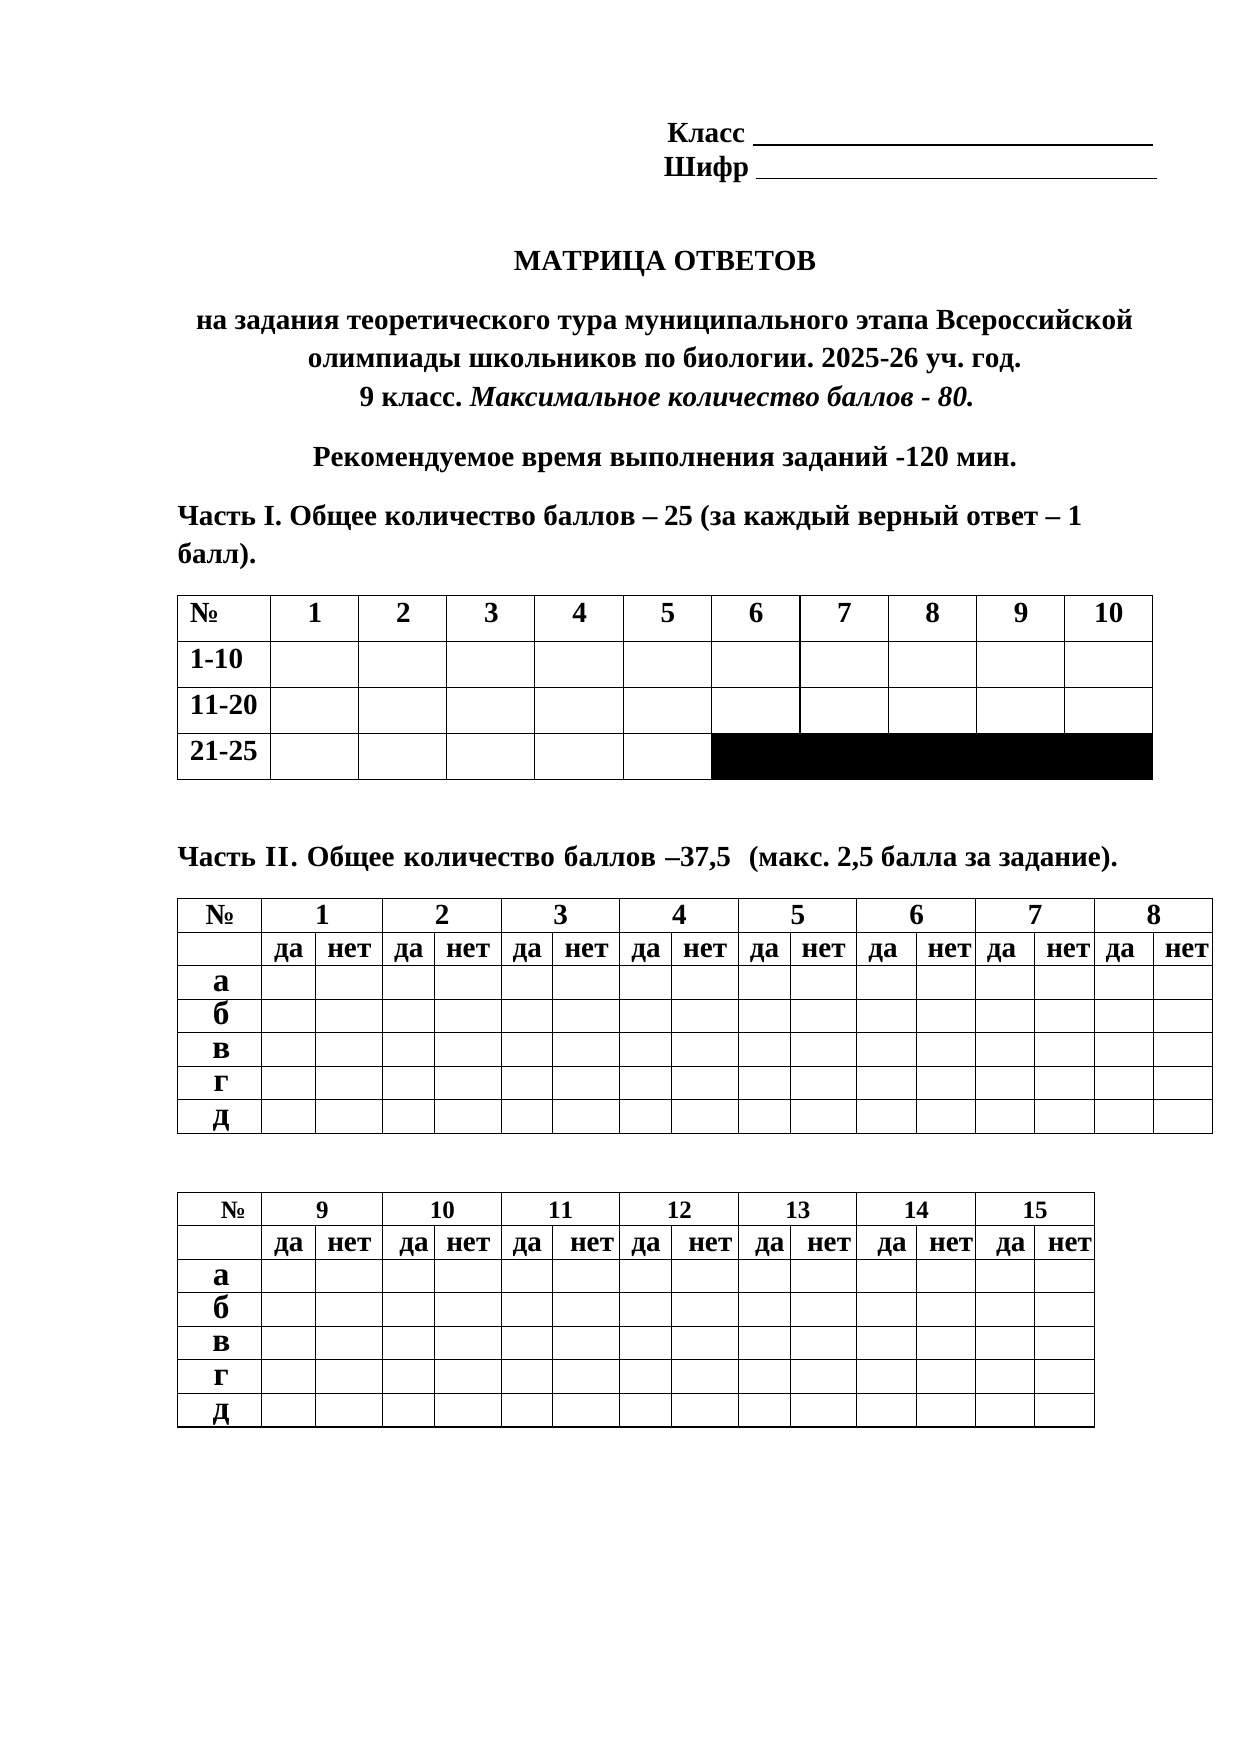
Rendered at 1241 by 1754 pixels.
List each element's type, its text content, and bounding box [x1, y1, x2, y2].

table_cell [620, 1327, 671, 1359]
table_cell [1154, 1000, 1212, 1032]
table_cell [1035, 966, 1094, 998]
table_cell [316, 1033, 382, 1066]
table_cell [620, 1033, 671, 1066]
table_cell [801, 688, 888, 733]
table_cell г [178, 1067, 261, 1099]
table_cell нет [1035, 933, 1094, 965]
table_cell [857, 1100, 916, 1133]
table_cell [502, 1033, 552, 1066]
table_cell [889, 688, 976, 733]
table_cell [383, 1100, 434, 1133]
table_cell нет [917, 1226, 975, 1259]
table_cell [917, 1327, 975, 1359]
table_cell [316, 1394, 382, 1426]
table_cell [435, 966, 501, 998]
table_header 4 [620, 899, 738, 932]
table_cell [262, 1000, 315, 1032]
table_cell [435, 1100, 501, 1133]
table_header 4 [535, 596, 623, 641]
table_header 6 [857, 899, 975, 932]
table_cell да [857, 1226, 916, 1259]
table_cell [739, 966, 790, 998]
table_cell [359, 642, 446, 687]
table_header 8 [889, 596, 976, 641]
table_cell [502, 1327, 552, 1359]
table_cell [383, 966, 434, 998]
table_header 14 [857, 1193, 975, 1225]
table_cell нет [553, 933, 619, 965]
table_cell да [502, 933, 552, 965]
text Часть I. Общее количество баллов – 25 (за каждый верный ответ – 1 балл). [177, 498, 1167, 570]
table_cell [1095, 966, 1153, 998]
table_cell [1065, 734, 1152, 779]
text Шифр [664, 149, 1167, 183]
table_cell б [178, 1293, 261, 1326]
table_cell [502, 1394, 552, 1426]
table_cell [791, 1260, 856, 1292]
table_cell [1154, 1067, 1212, 1099]
table_cell [739, 1000, 790, 1032]
table_cell [1035, 1260, 1094, 1292]
table_header 2 [383, 899, 501, 932]
table_header 2 [359, 596, 446, 641]
table_header 9 [262, 1193, 382, 1225]
table_cell [1035, 1293, 1094, 1326]
table_cell [857, 1360, 916, 1393]
table_cell д [178, 1100, 261, 1133]
table_cell [383, 1260, 434, 1292]
table_cell [1065, 688, 1152, 733]
table_cell [917, 1100, 975, 1133]
table_cell [553, 1000, 619, 1032]
table_cell [857, 1260, 916, 1292]
table_cell [889, 642, 976, 687]
table_cell [435, 1327, 501, 1359]
table_cell [1035, 1327, 1094, 1359]
table_cell [791, 1394, 856, 1426]
table_header № [178, 1193, 261, 1225]
table_cell [672, 1293, 738, 1326]
table_cell [620, 1067, 671, 1099]
table_cell [435, 1033, 501, 1066]
table_cell [262, 966, 315, 998]
table_cell [857, 1293, 916, 1326]
table_cell [262, 1100, 315, 1133]
table_header 3 [447, 596, 534, 641]
table_cell [553, 1067, 619, 1099]
table_cell да [739, 933, 790, 965]
table_cell [271, 688, 358, 733]
table_cell да [1095, 933, 1153, 965]
table_header 15 [976, 1193, 1094, 1225]
table_cell [383, 1000, 434, 1032]
table_cell в [178, 1327, 261, 1359]
table_cell [262, 1260, 315, 1292]
table_cell [502, 1100, 552, 1133]
table_cell [359, 688, 446, 733]
table_cell [535, 642, 623, 687]
table_cell да [620, 933, 671, 965]
table_cell [271, 734, 358, 779]
table_cell в [178, 1033, 261, 1066]
table_header 5 [624, 596, 711, 641]
table_cell [917, 1033, 975, 1066]
table_cell да [976, 933, 1034, 965]
table_cell да [383, 1226, 434, 1259]
table_cell [316, 1360, 382, 1393]
table_cell [383, 1360, 434, 1393]
table_cell [435, 1000, 501, 1032]
table_cell [1035, 1360, 1094, 1393]
table_cell [976, 1100, 1034, 1133]
table_header 7 [976, 899, 1094, 932]
table_cell [739, 1260, 790, 1292]
table_cell [435, 1394, 501, 1426]
table_cell 21-25 [178, 734, 270, 779]
table_cell да [857, 933, 916, 965]
table_cell [791, 1100, 856, 1133]
table_cell [976, 1394, 1034, 1426]
table_header 10 [1065, 596, 1152, 641]
table_cell [316, 1260, 382, 1292]
table_cell [383, 1293, 434, 1326]
table_header 6 [712, 596, 799, 641]
table_cell [620, 1100, 671, 1133]
table_cell [262, 1033, 315, 1066]
table_header № [178, 899, 261, 932]
table_cell [739, 1033, 790, 1066]
text Класс [667, 116, 1167, 149]
table_cell [1154, 966, 1212, 998]
table_cell [535, 734, 623, 779]
table_cell [1035, 1100, 1094, 1133]
table_cell а [178, 966, 261, 998]
table_cell [672, 1067, 738, 1099]
table_cell [624, 734, 711, 779]
table_cell нет [435, 933, 501, 965]
table_cell [447, 642, 534, 687]
table_cell да [262, 1226, 315, 1259]
table_cell [977, 734, 1064, 779]
table_cell [316, 1000, 382, 1032]
table_cell [976, 1000, 1034, 1032]
table_header 8 [1095, 899, 1212, 932]
table_cell нет [672, 1226, 738, 1259]
table_cell [624, 688, 711, 733]
table_cell нет [553, 1226, 619, 1259]
table_cell [739, 1100, 790, 1133]
table_cell [502, 1067, 552, 1099]
table_cell [672, 1360, 738, 1393]
table_cell [359, 734, 446, 779]
table_cell да [976, 1226, 1034, 1259]
table_cell [262, 1067, 315, 1099]
table_cell [857, 1000, 916, 1032]
table_cell [435, 1067, 501, 1099]
table_cell [262, 1394, 315, 1426]
table_cell [801, 734, 888, 779]
table_cell [791, 1360, 856, 1393]
table_cell [672, 1327, 738, 1359]
table_cell [791, 1000, 856, 1032]
table_cell да [383, 933, 434, 965]
table_cell [801, 642, 888, 687]
table_header 9 [977, 596, 1064, 641]
table_cell [1035, 1394, 1094, 1426]
table_cell [791, 1067, 856, 1099]
table_cell [1035, 1000, 1094, 1032]
table_cell [447, 688, 534, 733]
table_cell [917, 1260, 975, 1292]
table_cell нет [316, 933, 382, 965]
table_cell [791, 966, 856, 998]
table_cell [889, 734, 976, 779]
table_cell [435, 1360, 501, 1393]
table_cell [502, 1000, 552, 1032]
table_cell нет [1154, 933, 1212, 965]
table_cell [917, 1394, 975, 1426]
table_cell [262, 1293, 315, 1326]
table_header 12 [620, 1193, 738, 1225]
table_cell [739, 1360, 790, 1393]
table_cell [553, 1360, 619, 1393]
table_cell [620, 966, 671, 998]
table_cell [976, 1360, 1034, 1393]
text 9 класс. Максимальное количество баллов - 80. [167, 379, 1167, 413]
table_cell [1154, 1033, 1212, 1066]
table_cell [502, 1293, 552, 1326]
table_cell [178, 1226, 261, 1259]
table_cell [383, 1394, 434, 1426]
table_cell нет [1035, 1226, 1094, 1259]
table_cell [316, 966, 382, 998]
table_cell [791, 1293, 856, 1326]
table_cell [620, 1394, 671, 1426]
table_cell г [178, 1360, 261, 1393]
table_cell [1095, 1100, 1153, 1133]
table_cell нет [435, 1226, 501, 1259]
table_cell [977, 688, 1064, 733]
table_cell [1095, 1000, 1153, 1032]
table_cell да [502, 1226, 552, 1259]
table_cell [976, 1260, 1034, 1292]
table_cell [976, 1293, 1034, 1326]
table_cell [178, 933, 261, 965]
table_header № [178, 596, 270, 641]
table_cell [383, 1033, 434, 1066]
table_cell да [262, 933, 315, 965]
table_cell [383, 1327, 434, 1359]
table_cell [502, 1360, 552, 1393]
table_cell [739, 1394, 790, 1426]
table_cell [857, 1394, 916, 1426]
table_cell [383, 1067, 434, 1099]
text Рекомендуемое время выполнения заданий -120 мин. [196, 439, 1134, 472]
table_cell [917, 1360, 975, 1393]
table_cell да [739, 1226, 790, 1259]
table_cell [977, 642, 1064, 687]
table_cell [620, 1260, 671, 1292]
table_cell [1154, 1100, 1212, 1133]
table_cell [739, 1327, 790, 1359]
table_cell [672, 1033, 738, 1066]
table_cell [672, 1100, 738, 1133]
table_cell [917, 1293, 975, 1326]
table_cell [857, 1327, 916, 1359]
table_cell [435, 1293, 501, 1326]
table_cell [791, 1033, 856, 1066]
table_cell [553, 966, 619, 998]
table_cell [672, 1000, 738, 1032]
table_cell [553, 1394, 619, 1426]
table_cell [672, 1394, 738, 1426]
table_cell [620, 1360, 671, 1393]
table_cell [712, 642, 799, 687]
table_header 11 [502, 1193, 619, 1225]
table_header 1 [262, 899, 382, 932]
table_cell [553, 1327, 619, 1359]
table_cell [791, 1327, 856, 1359]
table_cell да [620, 1226, 671, 1259]
table_header 7 [801, 596, 888, 641]
table_cell 1-10 [178, 642, 270, 687]
table_cell 11-20 [178, 688, 270, 733]
table_cell [447, 734, 534, 779]
table_cell [1095, 1033, 1153, 1066]
text МАТРИЦА ОТВЕТОВ [196, 243, 1134, 276]
table_cell [976, 966, 1034, 998]
table_cell [1095, 1067, 1153, 1099]
table_cell нет [672, 933, 738, 965]
table_cell [739, 1293, 790, 1326]
table_cell д [178, 1394, 261, 1426]
table_cell [553, 1293, 619, 1326]
table_cell [917, 1067, 975, 1099]
table_cell [316, 1100, 382, 1133]
table_cell [620, 1000, 671, 1032]
table_cell [553, 1100, 619, 1133]
table_cell [271, 642, 358, 687]
text на задания теоретического тура муниципального этапа Всероссийской олимпиады школьников по биологии. 2025-26 уч. год. [196, 302, 1133, 374]
table_cell [672, 966, 738, 998]
table_cell [1065, 642, 1152, 687]
table_cell [739, 1067, 790, 1099]
table_cell [917, 1000, 975, 1032]
table_cell [435, 1260, 501, 1292]
table_cell [535, 688, 623, 733]
table_cell [316, 1067, 382, 1099]
text Часть II. Общее количество баллов –37,5 (макс. 2,5 балла за задание). [177, 839, 1167, 872]
table_header 13 [739, 1193, 856, 1225]
table_cell [672, 1260, 738, 1292]
table_cell нет [791, 933, 856, 965]
table_cell [1035, 1067, 1094, 1099]
table_cell [316, 1293, 382, 1326]
table_cell [976, 1033, 1034, 1066]
table_cell [857, 1033, 916, 1066]
table_cell [857, 966, 916, 998]
table_header 3 [502, 899, 619, 932]
table_cell [553, 1260, 619, 1292]
table_cell б [178, 1000, 261, 1032]
table_cell [316, 1327, 382, 1359]
table_cell [502, 1260, 552, 1292]
table_cell [712, 734, 799, 779]
table_cell [712, 688, 799, 733]
table_cell [1035, 1033, 1094, 1066]
table_header 5 [739, 899, 856, 932]
table_cell [262, 1360, 315, 1393]
table_cell [502, 966, 552, 998]
table_cell нет [791, 1226, 856, 1259]
table_cell нет [316, 1226, 382, 1259]
table_cell [624, 642, 711, 687]
table_header 10 [383, 1193, 501, 1225]
table_cell [917, 966, 975, 998]
table_cell [553, 1033, 619, 1066]
table_cell [262, 1327, 315, 1359]
table_cell [857, 1067, 916, 1099]
table_cell [976, 1067, 1034, 1099]
table_cell [620, 1293, 671, 1326]
table_cell [976, 1327, 1034, 1359]
table_cell нет [917, 933, 975, 965]
table_cell а [178, 1260, 261, 1292]
table_header 1 [271, 596, 358, 641]
